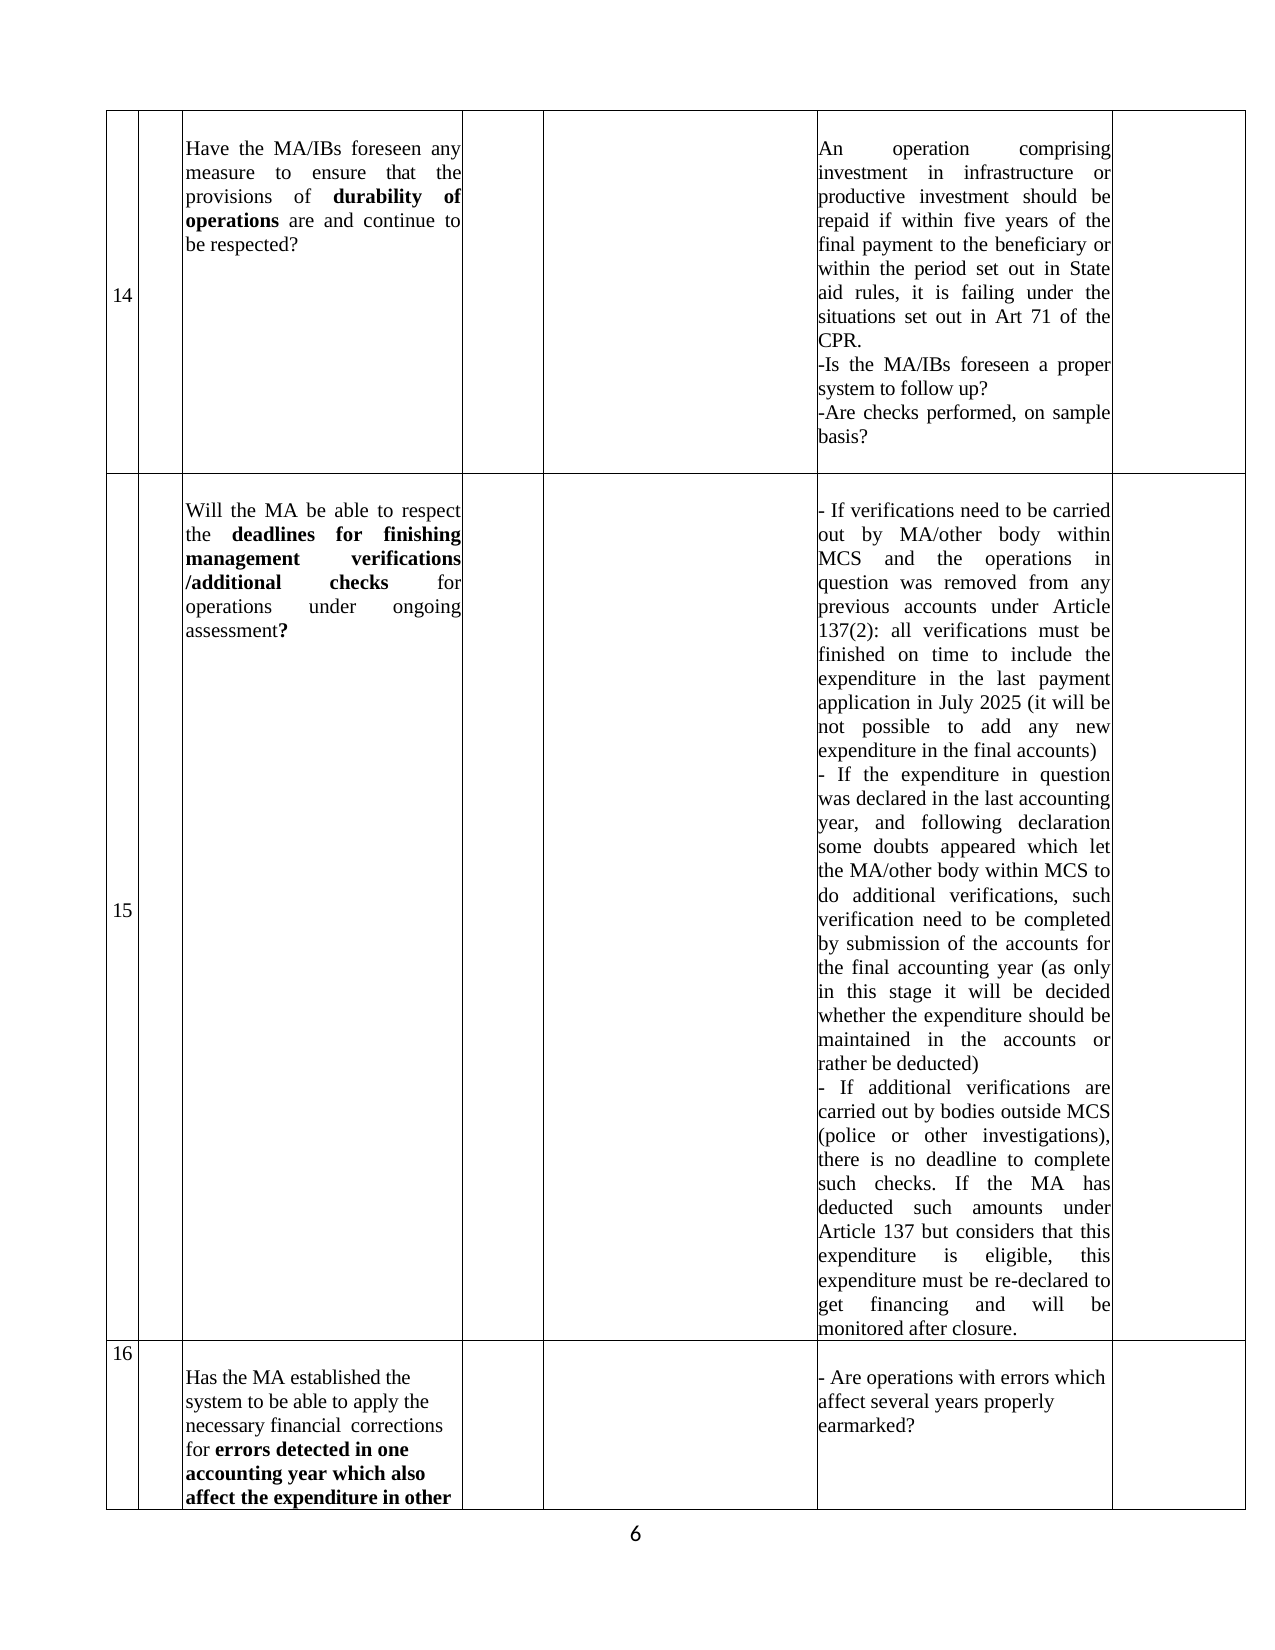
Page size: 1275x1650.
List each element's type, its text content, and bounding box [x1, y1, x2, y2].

table_cell [1113, 111, 1245, 472]
table_cell 14 [107, 111, 138, 472]
table_cell 16 [107, 1341, 138, 1509]
table_cell [544, 1341, 817, 1509]
table_cell [139, 474, 182, 1340]
table_cell [463, 111, 543, 472]
table_cell [1113, 1341, 1245, 1509]
table_cell [463, 474, 543, 1340]
table_cell [544, 474, 817, 1340]
table_cell - If verifications need to be carried out by MA/other body within MCS and the operations in question was removed from any previous accounts under Article 137(2): all verifications must be finished on time to include the expenditure in the last payment application in July 2025 (it will be not possible to add any new expenditure in the final accounts) - If the expenditure in question was declared in the last accounting year, and following declaration some doubts appeared which let the MA/other body within MCS to do additional verifications, such verification need to be completed by submission of the accounts for the final accounting year (as only in this stage it will be decided whether the expenditure should be maintained in the accounts or rather be deducted) - If additional verifications are carried out by bodies outside MCS (police or other investigations), there is no deadline to complete such checks. If the MA has deducted such amounts under Article 137 but considers that this expenditure is eligible, this expenditure must be re-declared to get financing and will be monitored after closure. [818, 474, 1112, 1340]
table_cell [139, 1341, 182, 1509]
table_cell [183, 1341, 462, 1509]
table_cell Have the MA/IBs foreseen any measure to ensure that the provisions of durability of operations are and continue to be respected? [183, 111, 462, 472]
table_cell [1113, 474, 1245, 1340]
table_cell Will the MA be able to respect the deadlines for finishing management verifications /additional checks for operations under ongoing assessment? [183, 474, 462, 1340]
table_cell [818, 1341, 1112, 1509]
table_cell [463, 1341, 543, 1509]
table_cell [544, 111, 817, 472]
table_cell [139, 111, 182, 472]
table_cell 15 [107, 474, 138, 1340]
table_cell An operation comprising investment in infrastructure or productive investment should be repaid if within five years of the final payment to the beneficiary or within the period set out in State aid rules, it is failing under the situations set out in Art 71 of the CPR. -Is the MA/IBs foreseen a proper system to follow up? -Are checks performed, on sample basis? [818, 111, 1112, 472]
